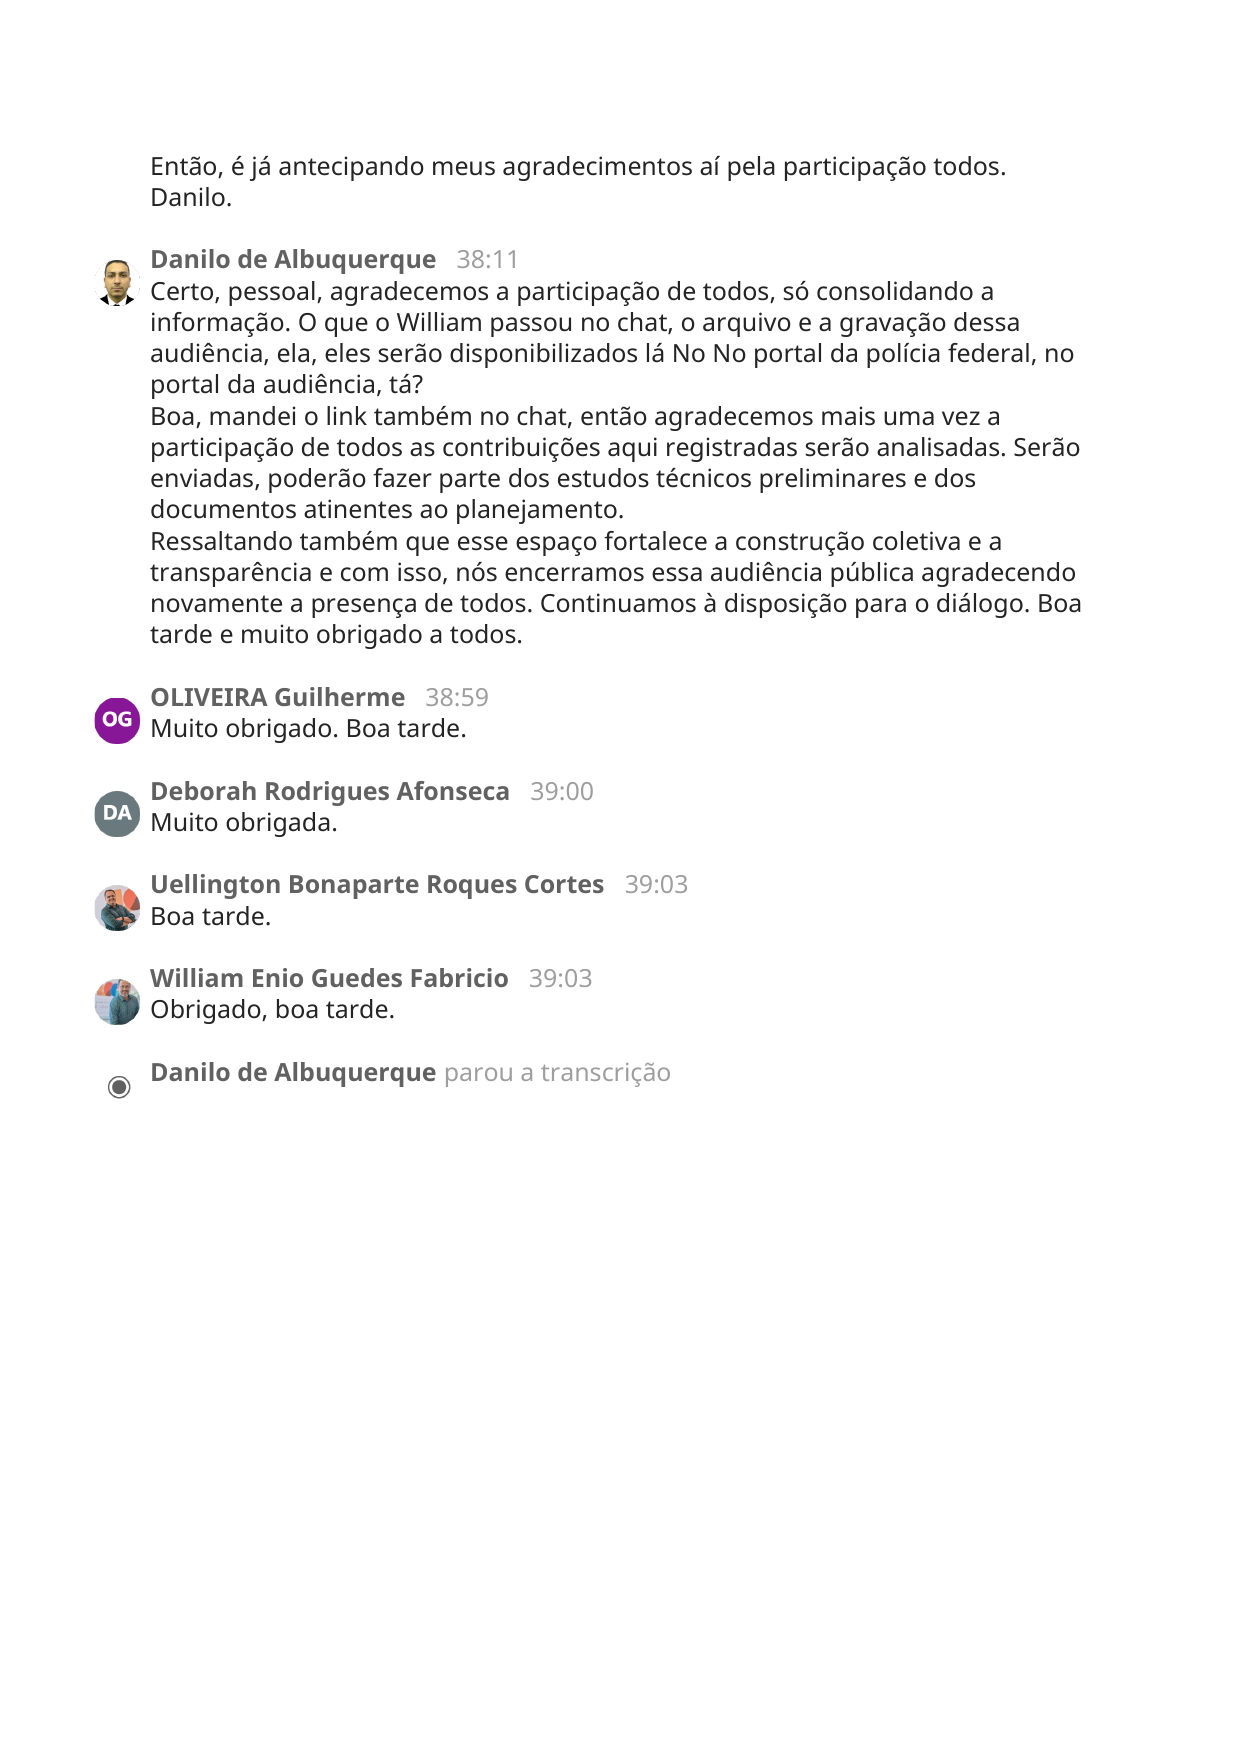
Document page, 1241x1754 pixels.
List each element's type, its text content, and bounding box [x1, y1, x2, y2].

picture [94, 885, 140, 931]
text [150, 150, 1090, 212]
picture [94, 979, 140, 1025]
picture [94, 791, 140, 837]
picture [102, 1070, 137, 1105]
picture [94, 698, 140, 744]
picture [94, 260, 140, 306]
text Danilo de Albuquerque parou a transcrição [150, 1025, 1090, 1087]
text Uellington Bonaparte Roques Cortes 39:03 Boa tarde. [150, 837, 1090, 931]
text OLIVEIRA Guilherme 38:59 Muito obrigado. Boa tarde. [150, 650, 1090, 744]
text Danilo de Albuquerque 38:11 Certo, pessoal, agradecemos a participação de todos, só consolidando a informação. O que o William passou no chat, o arquivo e a gravação dessa audiência, ela, eles serão disponibilizados lá No No portal da polícia federal, no portal da audiência, tá? Boa, mandei o link também no chat, então agradecemos mais uma vez a participação de todos as contribuições aqui registradas serão analisadas. Serão enviadas, poderão fazer parte dos estudos técnicos preliminares e dos documentos atinentes ao planejamento. Ressaltando também que esse espaço fortalece a construção coletiva e a transparência e com isso, nós encerramos essa audiência pública agradecendo novamente a presença de todos. Continuamos à disposição para o diálogo. Boa tarde e muito obrigado a todos. [150, 212, 1090, 650]
text William Enio Guedes Fabricio 39:03 Obrigado, boa tarde. [150, 931, 1090, 1025]
text Deborah Rodrigues Afonseca 39:00 Muito obrigada. [150, 744, 1090, 837]
